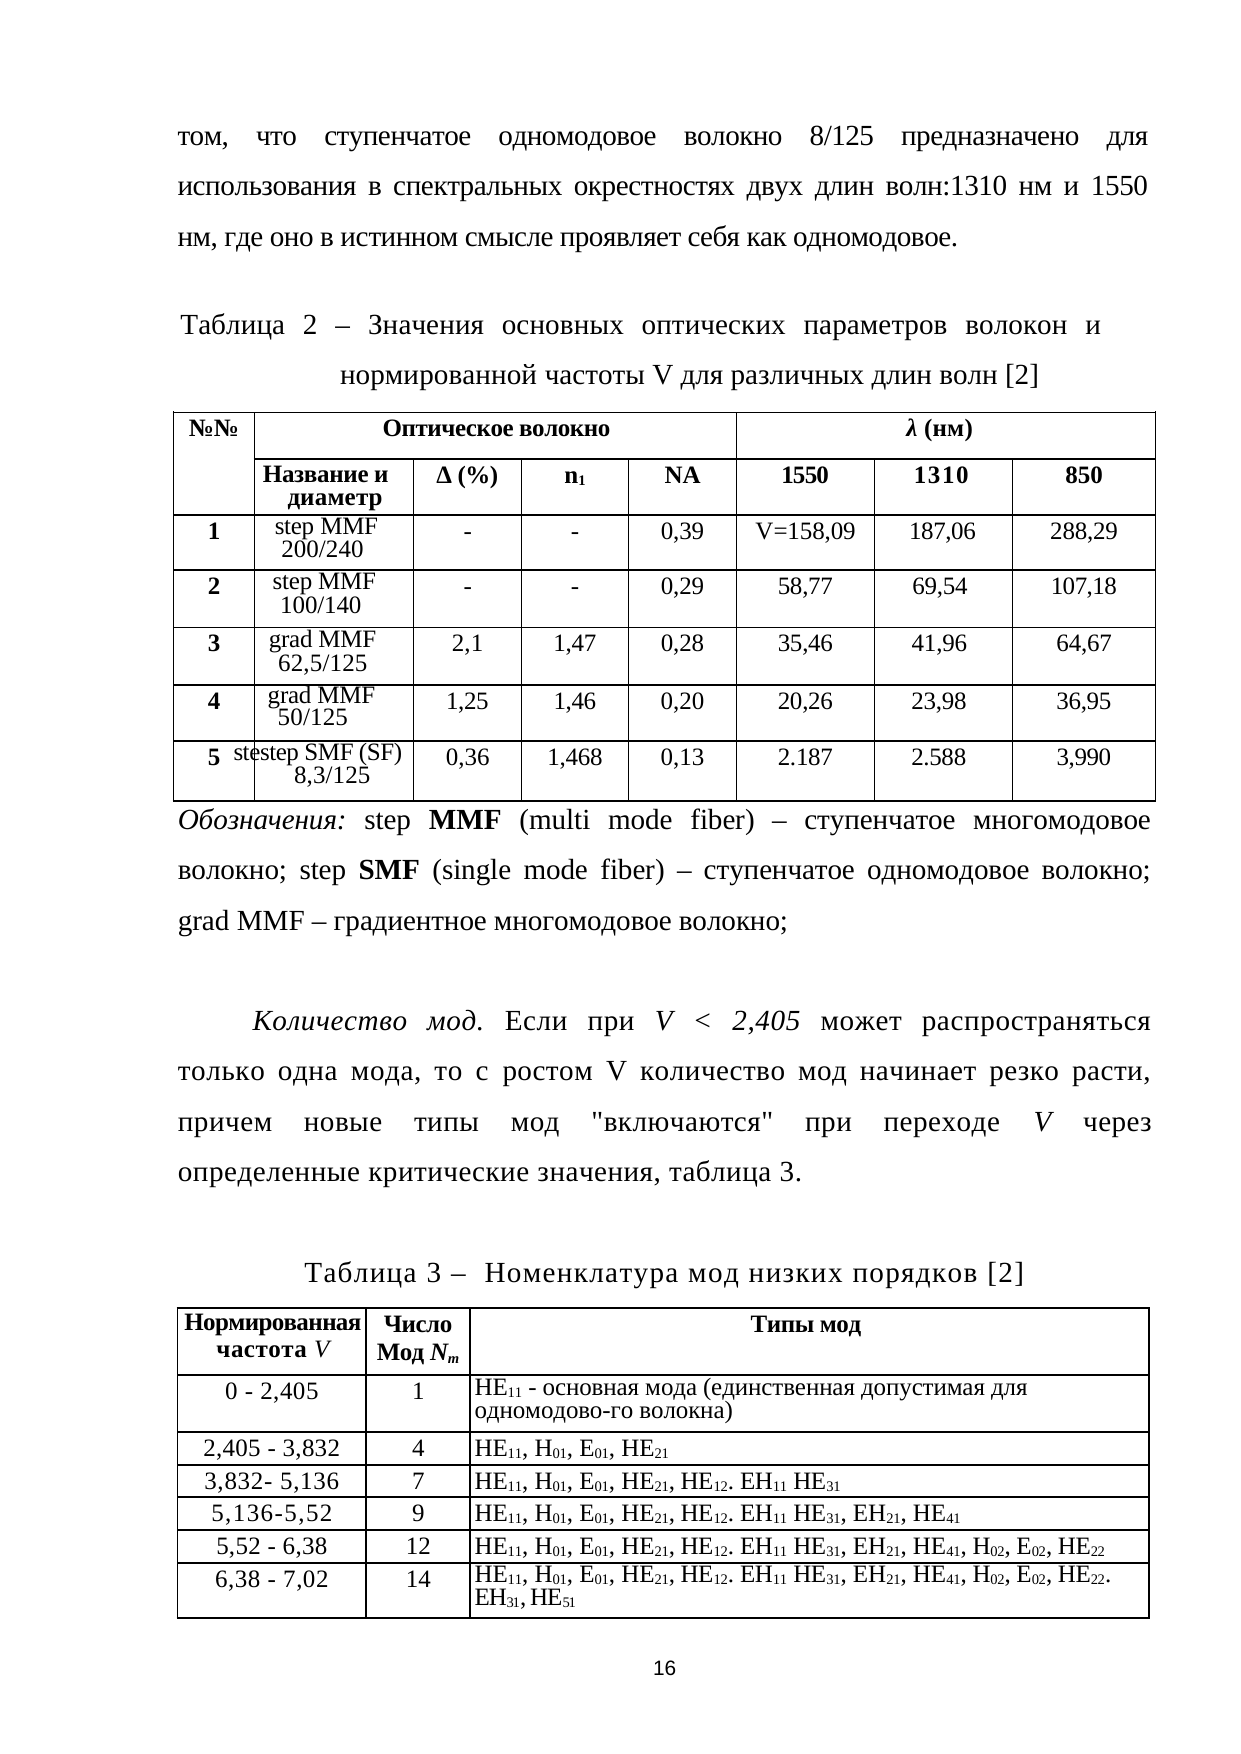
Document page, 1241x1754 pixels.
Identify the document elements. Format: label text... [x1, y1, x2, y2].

table_cell 3,832- 5,136 [178, 1466, 365, 1496]
table_cell 1,25 [414, 686, 521, 740]
table_cell 0,28 [629, 628, 736, 684]
table_cell 5,52 - 6,38 [178, 1531, 365, 1562]
table_cell 0,13 [629, 742, 736, 800]
table_header Нормированная частота V [178, 1309, 365, 1374]
table_cell 107,18 [1013, 571, 1155, 626]
table_cell 187,06 [875, 516, 1012, 569]
table_cell НЕ11, Н01, E01, НЕ21, НЕ12. EH11 HE31, EH21, HE41, Н02, Е02, НЕ22. ЕН31, НЕ51 [471, 1564, 1148, 1617]
table_cell 58,77 [737, 571, 874, 626]
table_cell 20,26 [737, 686, 874, 740]
table_cell step MMF 100/140 [255, 571, 413, 626]
table_cell 2.588 [875, 742, 1012, 800]
table_cell 0,36 [414, 742, 521, 800]
table_cell 1,46 [522, 686, 628, 740]
table_cell 2,1 [414, 628, 521, 684]
table_cell 1310 [875, 460, 1012, 514]
table_cell 9 [367, 1498, 469, 1529]
table_header №№ [174, 413, 254, 514]
table_cell 5 [174, 742, 254, 800]
table_cell grad MMF 50/125 [255, 686, 413, 740]
table_cell - [414, 571, 521, 626]
text Таблица 2 – Значения основных оптических параметров волокон и нормированной частоты V для различных длин волн [2] [180, 307, 1102, 391]
table_cell 69,54 [875, 571, 1012, 626]
table_cell НЕ11, Н01, E01, НЕ21, НЕ12. EH11 HE31 [471, 1466, 1148, 1496]
table_cell 2.187 [737, 742, 874, 800]
text Обозначения: step MMF (multi mode fiber) – ступенчатое многомодовое волокно; step SMF (single mode fiber) – ступенчатое одномодовое волокно; grad MMF – градиентное многомодовое волокно; [178, 802, 1152, 936]
table_cell Название и диаметр [255, 460, 413, 514]
table_cell 36,95 [1013, 686, 1155, 740]
table_cell n1 [522, 460, 628, 514]
table_cell 850 [1013, 460, 1155, 514]
table_cell Δ (%) [414, 460, 521, 514]
table_cell НЕ11, Н01, E01, НЕ21, НЕ12. EH11 HE31, EH21, HE41, Н02, Е02, НЕ22 [471, 1531, 1148, 1562]
table_cell 1,468 [522, 742, 628, 800]
table_cell 4 [174, 686, 254, 740]
table_cell - [414, 516, 521, 569]
table_cell 64,67 [1013, 628, 1155, 684]
table_header Число Мод Nm [367, 1309, 469, 1374]
table_header Типы мод [471, 1309, 1148, 1374]
table_cell 1,47 [522, 628, 628, 684]
table_cell 12 [367, 1531, 469, 1562]
table_cell 23,98 [875, 686, 1012, 740]
table_cell 14 [367, 1564, 469, 1617]
table_cell stestep SMF (SF) 8,3/125 [255, 742, 413, 800]
table_cell 3 [174, 628, 254, 684]
table_cell 41,96 [875, 628, 1012, 684]
table_cell НЕ11, Н01, E01, НЕ21, НЕ12. EH11 HE31, EH21, HE41 [471, 1498, 1148, 1529]
table_cell NA [629, 460, 736, 514]
table_cell 5,136-5,52 [178, 1498, 365, 1529]
table_cell step MMF 200/240 [255, 516, 413, 569]
table_cell HE11 - основная мода (единственная допустимая для одномодово-го волокна) [471, 1376, 1148, 1431]
table_cell НЕ11, Н01, E01, НЕ21 [471, 1433, 1148, 1464]
table_cell 0,29 [629, 571, 736, 626]
table_cell 288,29 [1013, 516, 1155, 569]
table_cell 3,990 [1013, 742, 1155, 800]
table_cell 7 [367, 1466, 469, 1496]
table_cell 1550 [737, 460, 874, 514]
table_cell 1 [367, 1376, 469, 1431]
table_cell 1 [174, 516, 254, 569]
table_cell 2 [174, 571, 254, 626]
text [177, 118, 1148, 252]
text Количество мод. Если при V < 2,405 может распространяться только одна мода, то с ростом V количество мод начинает резко расти, причем новые типы мод "включаются" при переходе V через определенные критические значения, таблица 3. [178, 1003, 1152, 1188]
table_cell 2,405 - 3,832 [178, 1433, 365, 1464]
table_header Оптическое волокно [255, 413, 736, 458]
table_cell 0,20 [629, 686, 736, 740]
text Таблица 3 – Номенклатура мод низких порядков [2] [177, 1255, 1152, 1288]
table_cell 4 [367, 1433, 469, 1464]
table_cell - [522, 571, 628, 626]
table_header λ (нм) [737, 413, 1155, 458]
table_cell grad MMF 62,5/125 [255, 628, 413, 684]
table_cell V=158,09 [737, 516, 874, 569]
table_cell - [522, 516, 628, 569]
table_cell 0 - 2,405 [178, 1376, 365, 1431]
table_cell 35,46 [737, 628, 874, 684]
table_cell 6,38 - 7,02 [178, 1564, 365, 1617]
table_cell 0,39 [629, 516, 736, 569]
